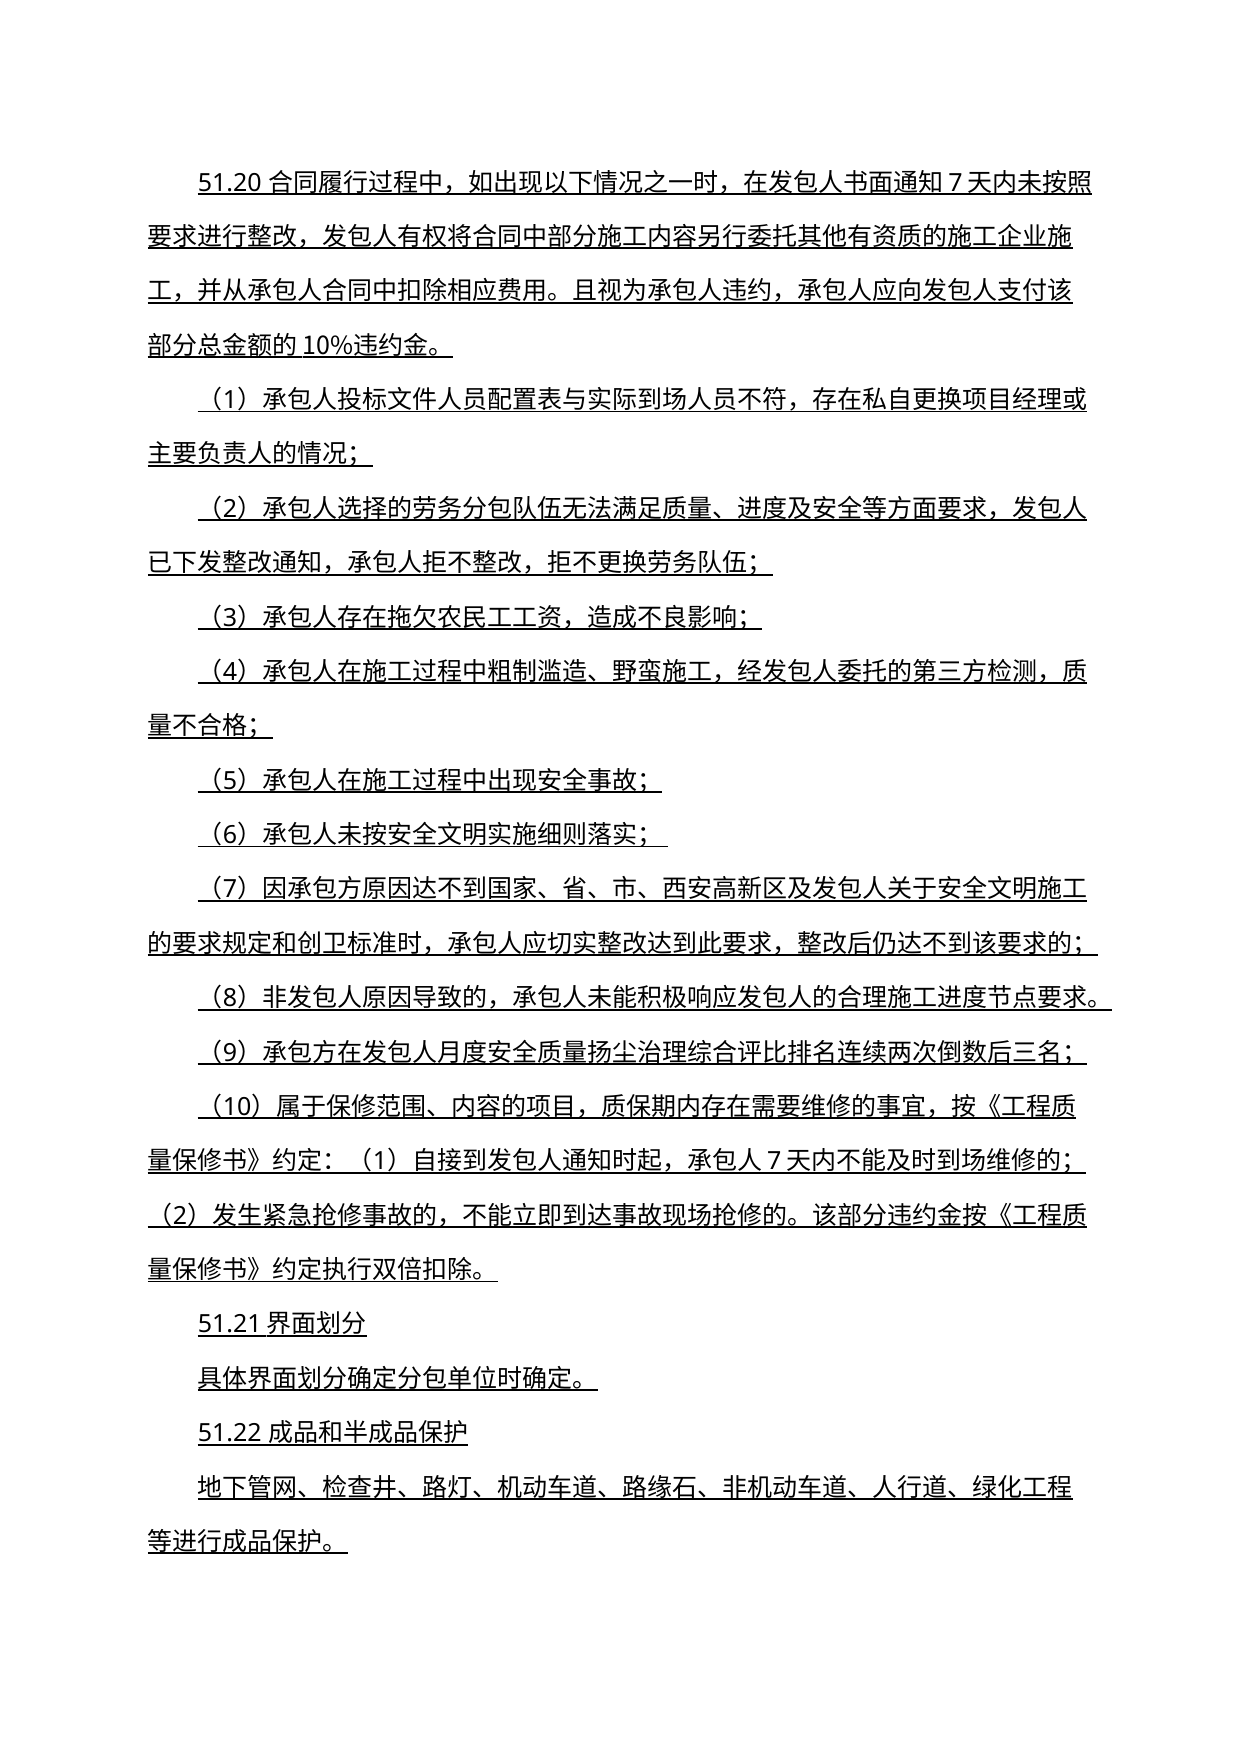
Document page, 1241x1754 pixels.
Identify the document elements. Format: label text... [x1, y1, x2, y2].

text （5）承包人在施工过程中出现安全事故； [148, 760, 1093, 796]
text （3）承包人存在拖欠农民工工资，造成不良影响； [148, 597, 1093, 633]
text （1）承包人投标文件人员配置表与实际到场人员不符，存在私自更换项目经理或主要负责人的情况； [148, 379, 1093, 470]
text 51.21界面划分 [148, 1304, 1093, 1340]
text （6）承包人未按安全文明实施细则落实； [148, 814, 1093, 851]
text 地下管网、检查井、路灯、机动车道、路缘石、非机动车道、人行道、绿化工程等进行成品保护。 [148, 1467, 1093, 1558]
text 具体界面划分确定分包单位时确定。 [148, 1358, 1093, 1394]
text 51.22 成品和半成品保护 [148, 1413, 1093, 1449]
text （4）承包人在施工过程中粗制滥造、野蛮施工，经发包人委托的第三方检测，质量不合格； [148, 651, 1093, 742]
text （10）属于保修范围、内容的项目，质保期内存在需要维修的事宜，按《工程质量保修书》约定：（1）自接到发包人通知时起，承包人7天内不能及时到场维修的；（2）发生紧急抢修事故的，不能立即到达事故现场抢修的。该部分违约金按《工程质量保修书》约定执行双倍扣除。 [148, 1086, 1093, 1286]
text （8）非发包人原因导致的，承包人未能积极响应发包人的合理施工进度节点要求。 [148, 978, 1093, 1014]
text （2）承包人选择的劳务分包队伍无法满足质量、进度及安全等方面要求，发包人已下发整改通知，承包人拒不整改，拒不更换劳务队伍； [148, 488, 1093, 579]
text （9）承包方在发包人月度安全质量扬尘治理综合评比排名连续两次倒数后三名； [148, 1032, 1093, 1068]
text 51.20 合同履行过程中，如出现以下情况之一时，在发包人书面通知7天内未按照要求进行整改，发包人有权将合同中部分施工内容另行委托其他有资质的施工企业施工，并从承包人合同中扣除相应费用。且视为承包人违约，承包人应向发包人支付该部分总金额的10%违约金。 [148, 162, 1093, 361]
text （7）因承包方原因达不到国家、省、市、西安高新区及发包人关于安全文明施工的要求规定和创卫标准时，承包人应切实整改达到此要求，整改后仍达不到该要求的； [148, 869, 1093, 954]
